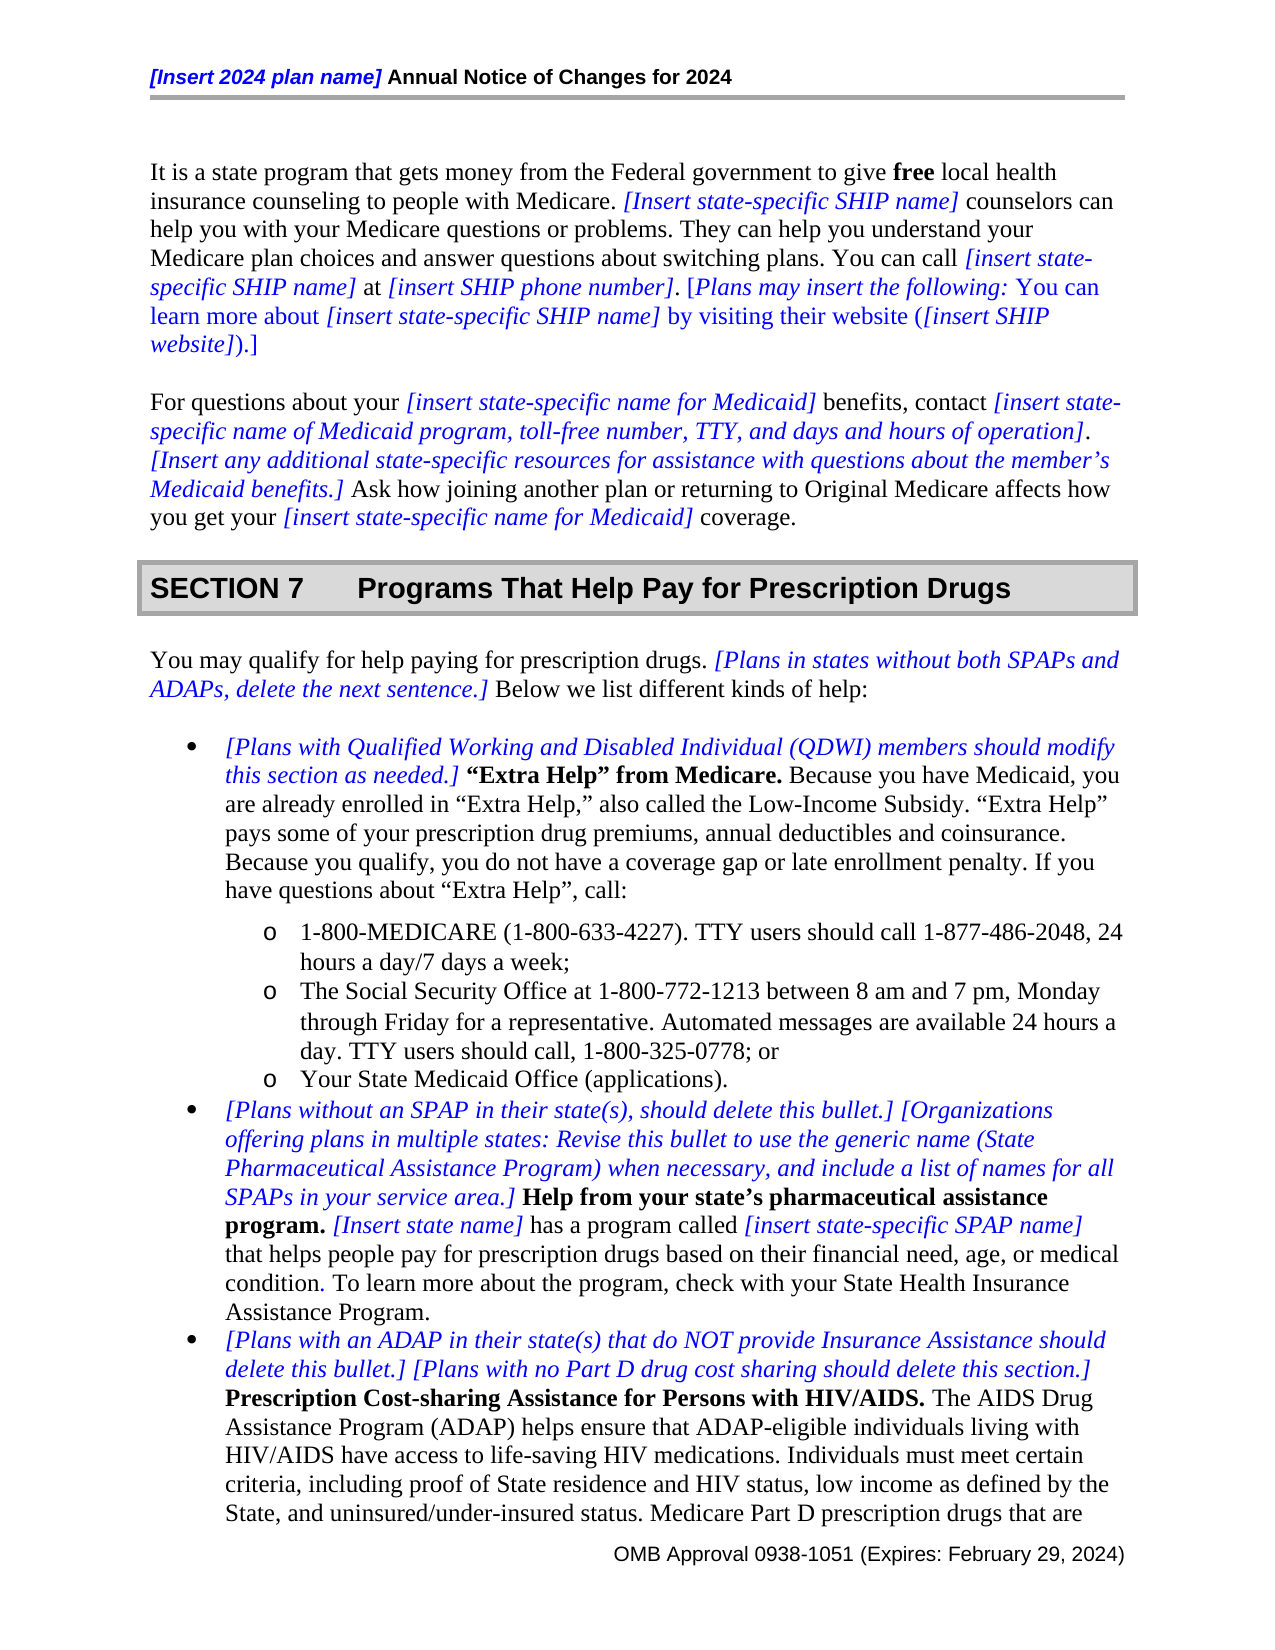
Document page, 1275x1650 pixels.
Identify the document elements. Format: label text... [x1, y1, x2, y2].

list 1-800-MEDICARE (1-800-633-4227). TTY users should call 1-877-486-2048, 24 hours a day/7 days a week; [262, 917, 1125, 976]
list [Plans with Qualified Working and Disabled Individual (QDWI) members should modify this section as needed.] “Extra Help” from Medicare. Because you have Medicaid, you are already enrolled in “Extra Help,” also called the Low-Income Subsidy. “Extra Help” pays some of your prescription drug premiums, annual deductibles and coinsurance. Because you qualify, you do not have a coverage gap or late enrollment penalty. If you have questions about “Extra Help”, call: [187, 732, 1125, 904]
subtitle SECTION 7 Programs That Help Pay for Prescription Drugs [142, 565, 1133, 611]
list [187, 1375, 1125, 1519]
list Your State Medicaid Office (applications). [262, 1089, 1125, 1120]
list [Plans without an SPAP in their state(s), should delete this bullet.] [Organizations offering plans in multiple states: Revise this bullet to use the generic name (State Pharmaceutical Assistance Program) when necessary, and include a list of names for all SPAPs in your service area.] Help from your state’s pharmaceutical assistance program. [Insert state name] has a program called [insert state-specific SPAP name] that helps people pay for prescription drugs based on their financial need, age, or medical condition. To learn more about the program, check with your State Health Insurance Assistance Program. [187, 1133, 1125, 1363]
text For questions about your [insert state-specific name for Medicaid] benefits, contact [insert state-specific name of Medicaid program, toll-free number, TTY, and days and hours of operation]. [Insert any additional state-specific resources for assistance with questions about the member’s Medicaid benefits.] Ask how joining another plan or returning to Original Medicare affects how you get your [insert state-specific name for Medicaid] coverage. [150, 387, 1125, 531]
text It is a state program that gets money from the Federal government to give free local health insurance counseling to people with Medicare. [Insert state-specific SHIP name] counselors can help you with your Medicare questions or problems. They can help you understand your Medicare plan choices and answer questions about switching plans. You can call [insert state-specific SHIP name] at [insert SHIP phone number]. [Plans may insert the following: You can learn more about [insert state-specific SHIP name] by visiting their website ([insert SHIP website]).] [150, 157, 1125, 358]
list The Social Security Office at 1-800-772-1213 between 8 am and 7 pm, Monday through Friday for a representative. Automated messages are available 24 hours a day. TTY users should call, 1-800-325-0778; or [262, 989, 1125, 1077]
text You may qualify for help paying for prescription drugs. [Plans in states without both SPAPs and ADAPs, delete the next sentence.] Below we list different kinds of help: [150, 645, 1125, 702]
